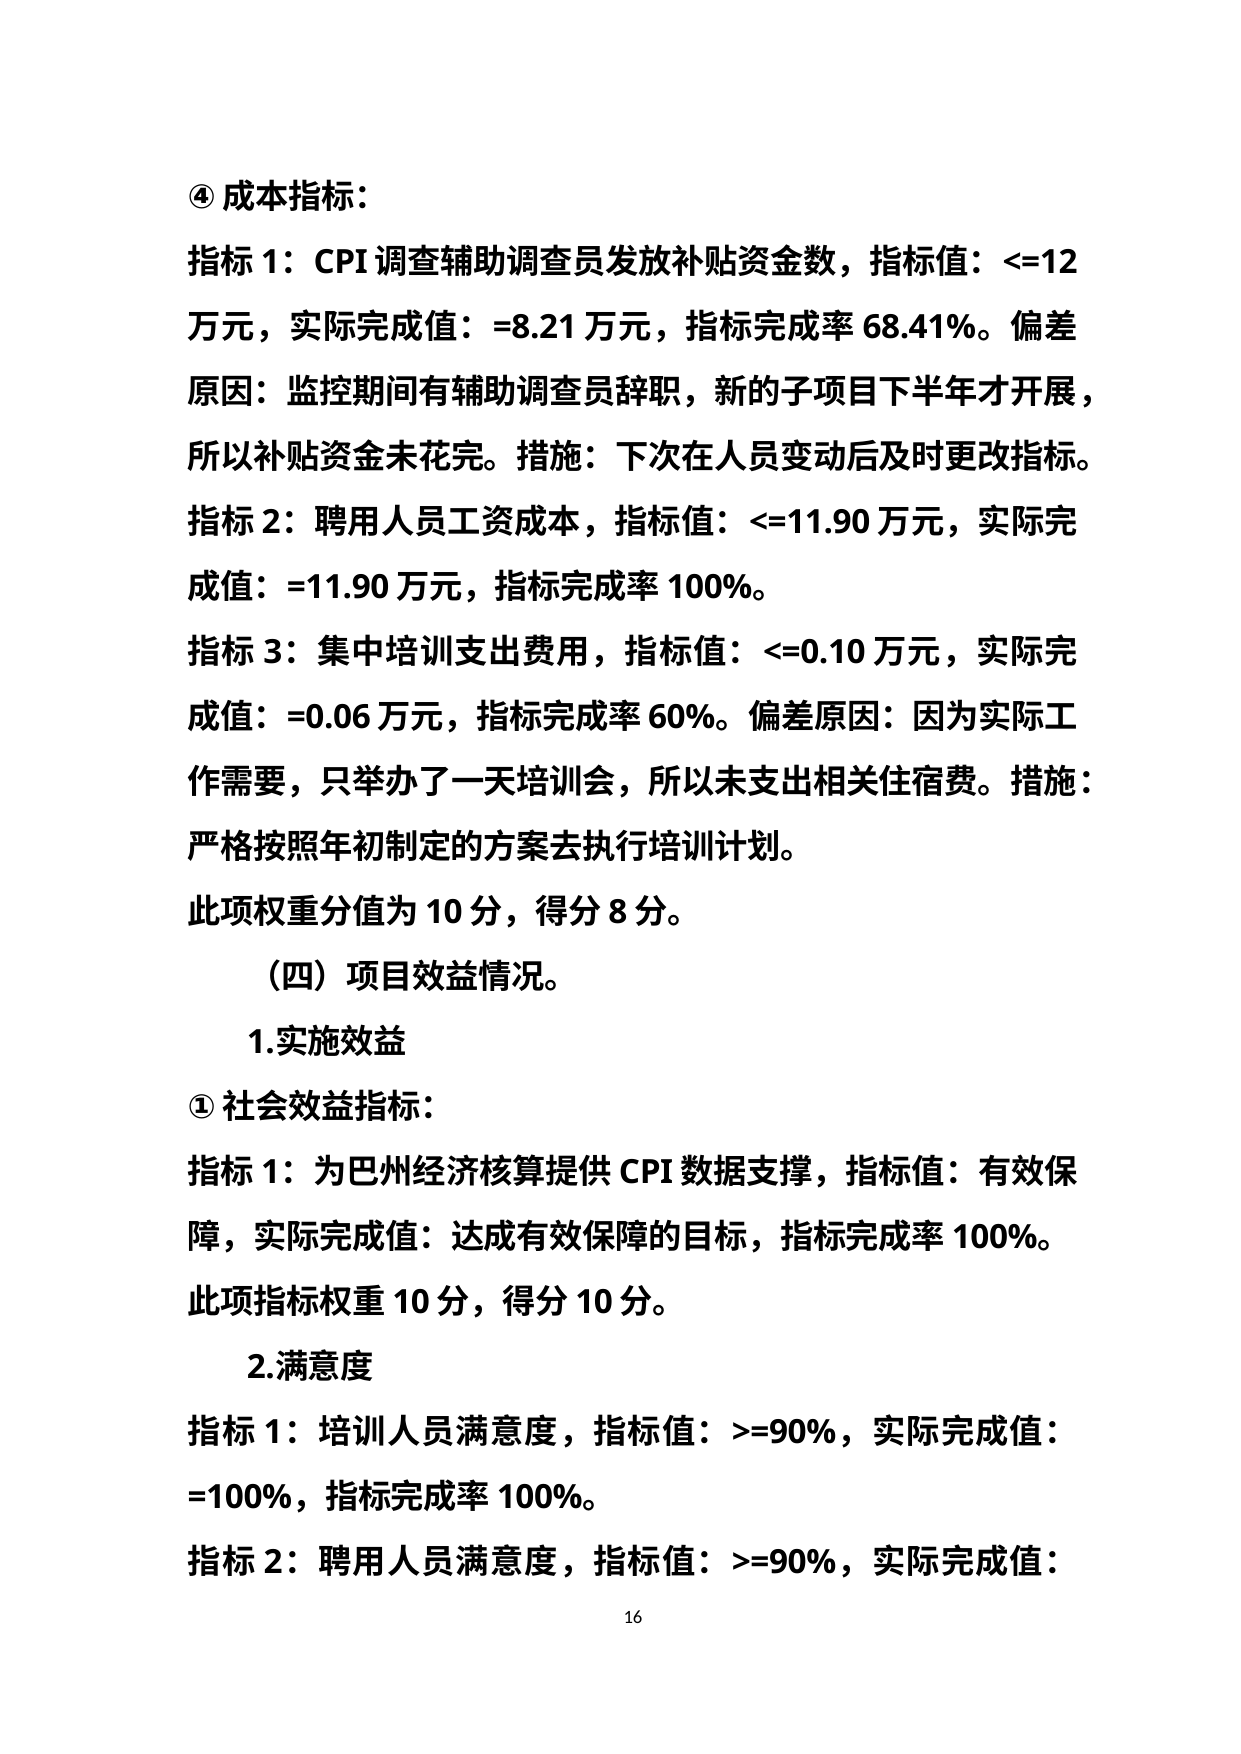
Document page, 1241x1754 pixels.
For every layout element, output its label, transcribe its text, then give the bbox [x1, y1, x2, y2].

text （四）项目效益情况。 [187, 942, 1078, 1007]
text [187, 1332, 1078, 1592]
text 1.实施效益 ①社会效益指标： 指标1：为巴州经济核算提供CPI数据支撑，指标值：有效保障，实际完成值：达成有效保障的目标，指标完成率100%。 此项指标权重10分，得分10分。 [187, 1007, 1078, 1332]
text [187, 162, 1078, 942]
